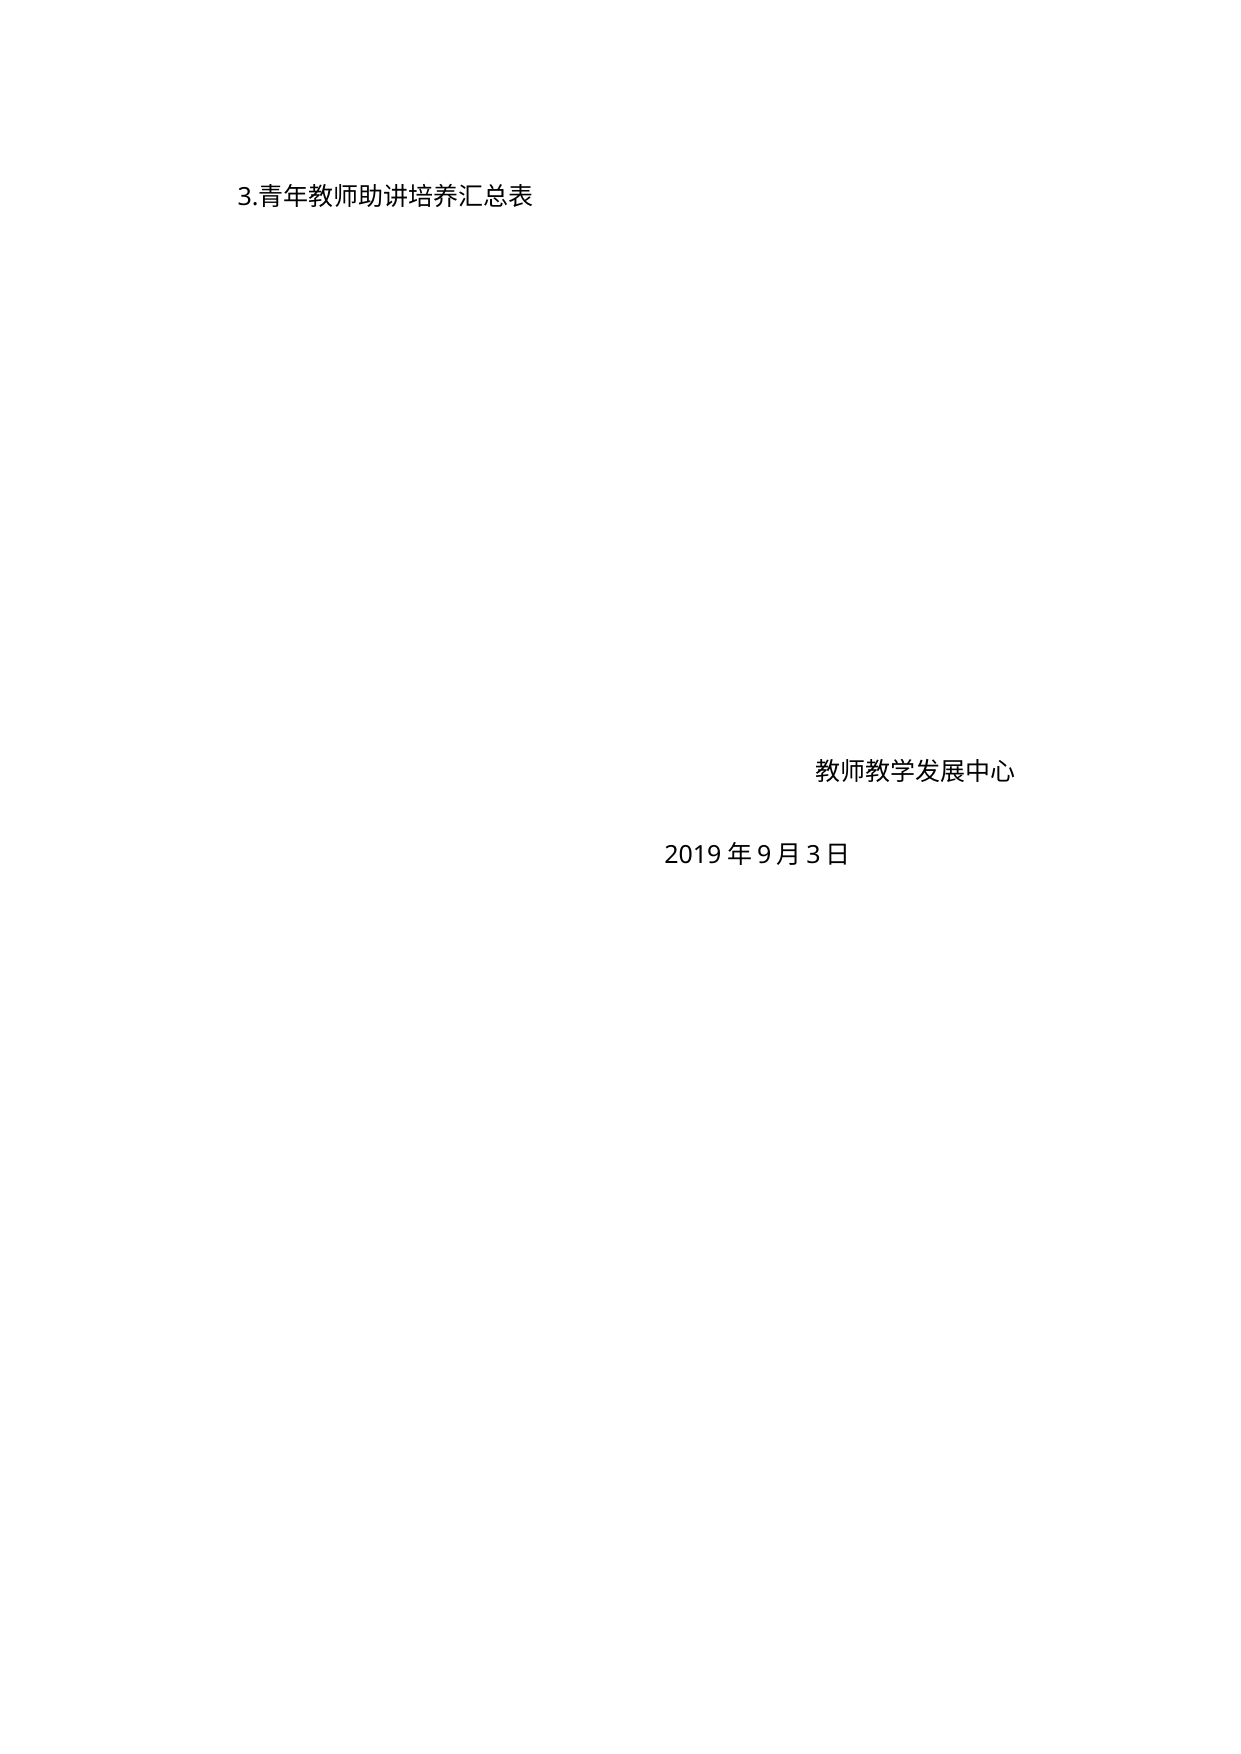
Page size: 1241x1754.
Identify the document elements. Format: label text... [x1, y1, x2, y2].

text 3.青年教师助讲培养汇总表 [187, 162, 1053, 227]
text 教师教学发展中心 [187, 737, 1015, 802]
text 2019年9月3日 [187, 820, 1003, 885]
